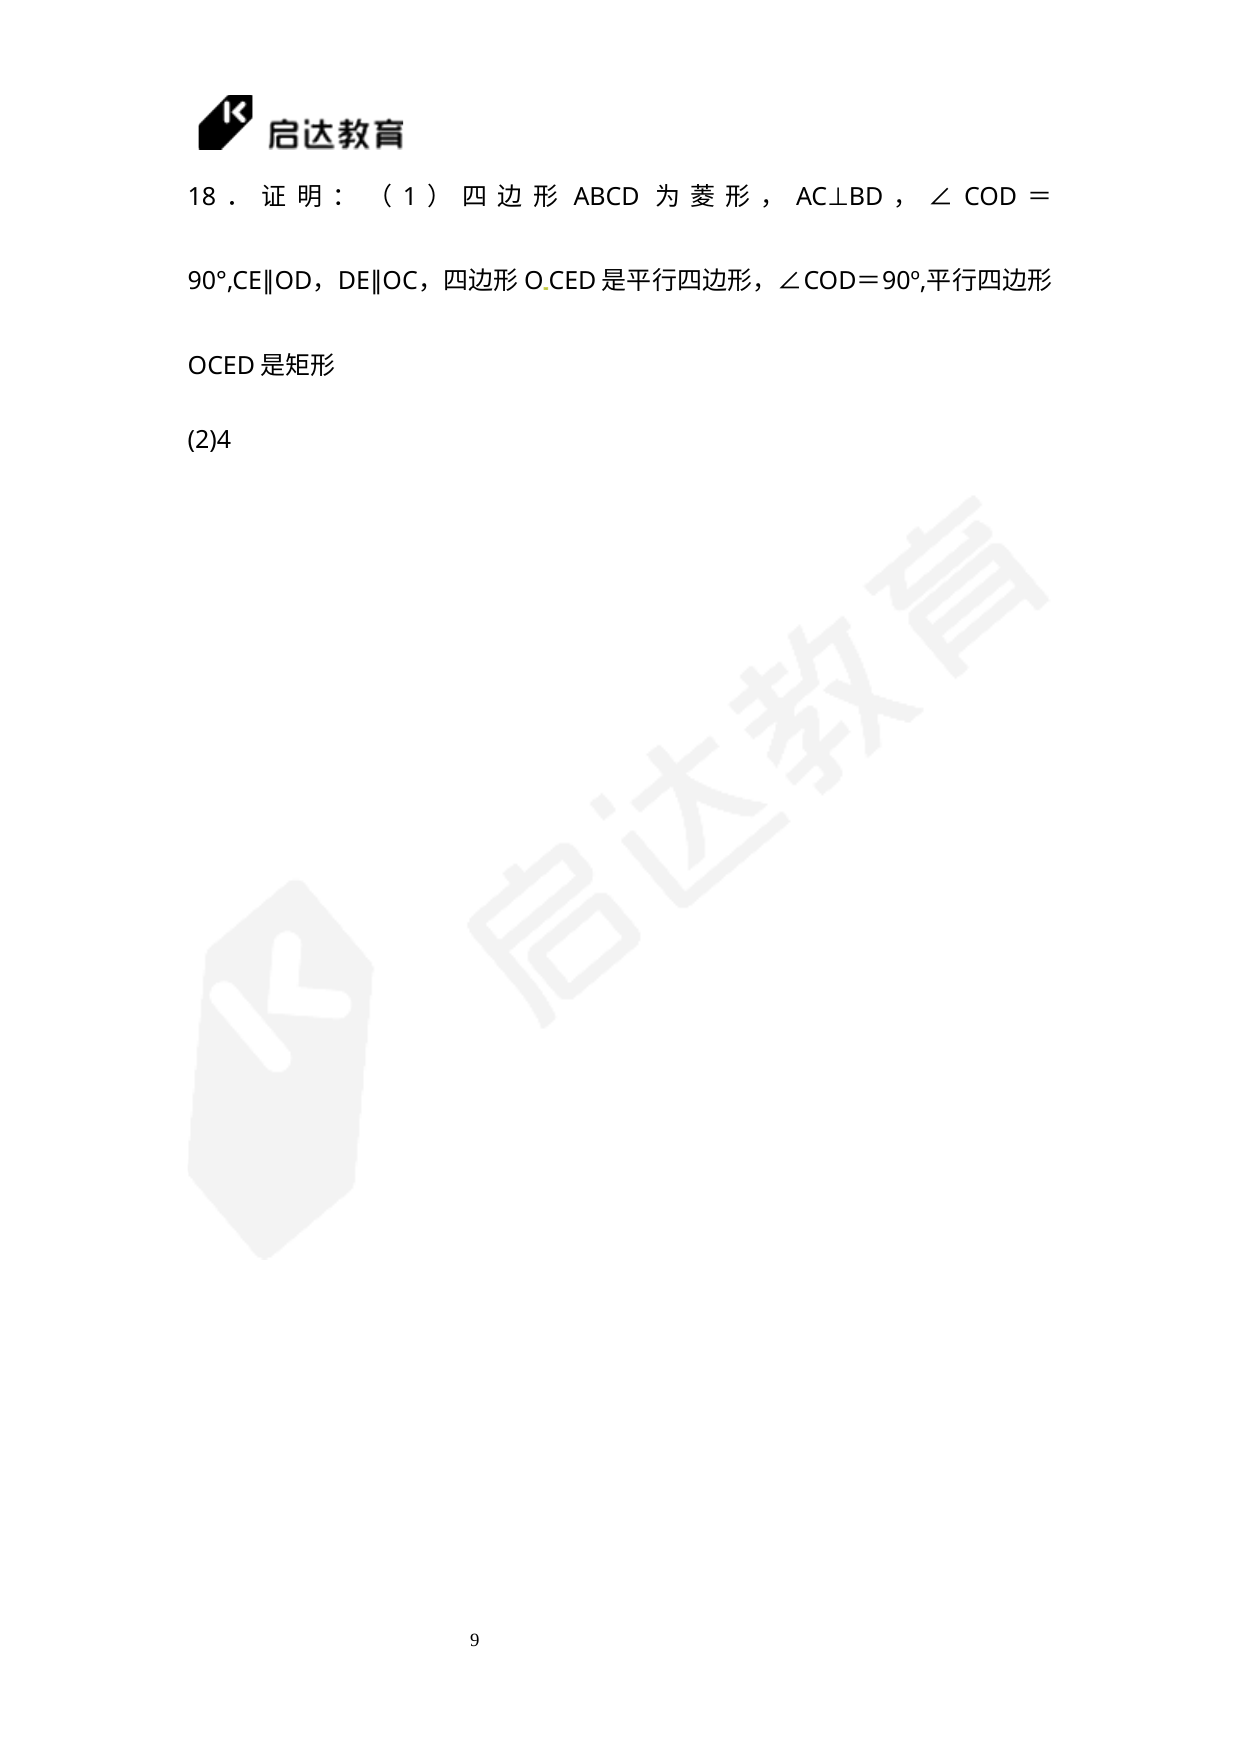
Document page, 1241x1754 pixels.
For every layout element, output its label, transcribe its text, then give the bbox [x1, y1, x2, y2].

picture [198, 95, 404, 150]
text (2)4 [187, 407, 1053, 472]
text 18．证明：（1）四边形ABCD为菱形，AC⊥BD，∠COD＝90°,CE∥OD，DE∥OC，四边形OCED是平行四边形，∠COD＝90º,平行四边形OCED是矩形 [187, 162, 1053, 396]
